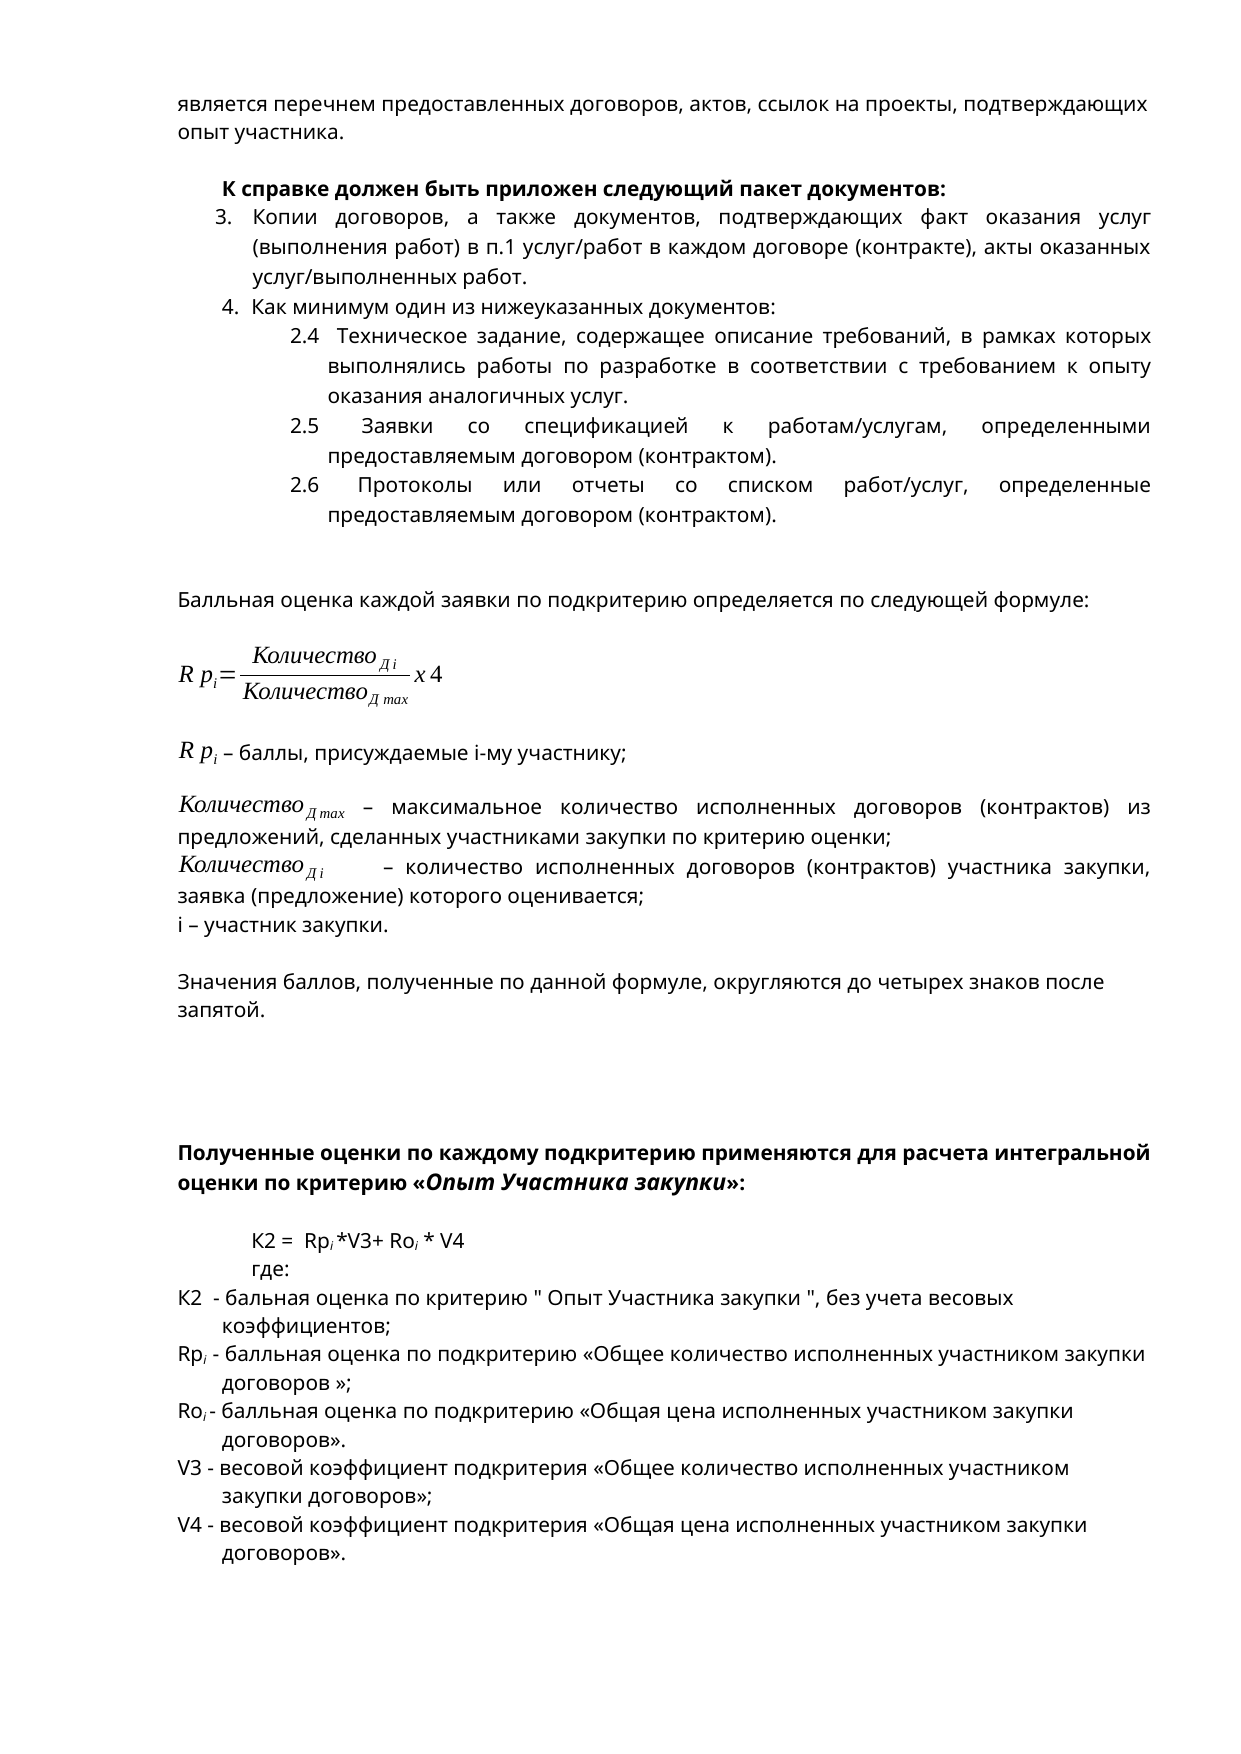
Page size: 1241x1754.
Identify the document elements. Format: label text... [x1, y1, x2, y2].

list Техническое задание, содержащее описание требований, в рамках которых выполнялись работы по разработке в соответствии с требованием к опыту оказания аналогичных услуг. [290, 322, 1152, 409]
text К2 = Rрi *V3+ Rоi * V4 [177, 1226, 1152, 1254]
text i – участник закупки. [177, 910, 1152, 938]
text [177, 89, 1152, 146]
list Как минимум один из нижеуказанных документов: [177, 292, 1152, 320]
list Протоколы или отчеты со списком работ/услуг, определенные предоставляемым договором (контрактом). [290, 471, 1152, 529]
text Полученные оценки по каждому подкритерию применяются для расчета интегральной оценки по критерию «Опыт Участника закупки»: [177, 1138, 1152, 1197]
text Rрi - балльная оценка по подкритерию «Общее количество исполненных участником закупки договоров »; [177, 1339, 1152, 1396]
text где: [177, 1254, 1152, 1283]
list Копии договоров, а также документов, подтверждающих факт оказания услуг (выполнения работ) в п.1 услуг/работ в каждом договоре (контракте), акты оказанных услуг/выполненных работ. [215, 202, 1152, 290]
text – количество исполненных договоров (контрактов) участника закупки, заявка (предложение) которого оценивается; [177, 850, 1152, 910]
text Балльная оценка каждой заявки по подкритерию определяется по следующей формуле: [177, 585, 1152, 613]
text К справке должен быть приложен следующий пакет документов: [177, 174, 1152, 202]
text – баллы, присуждаемые i-му участнику; [177, 737, 1152, 768]
text Значения баллов, полученные по данной формуле, округляются до четырех знаков после запятой. [177, 967, 1152, 1024]
text V3 - весовой коэффициент подкритерия «Общее количество исполненных участником закупки договоров»; [177, 1453, 1152, 1510]
list Заявки со спецификацией к работам/услугам, определенными предоставляемым договором (контрактом). [290, 411, 1152, 469]
text Rоi - балльная оценка по подкритерию «Общая цена исполненных участником закупки договоров». [177, 1396, 1152, 1453]
text V4 - весовой коэффициент подкритерия «Общая цена исполненных участником закупки договоров». [177, 1510, 1152, 1567]
text К2 - бальная оценка по критерию " Опыт Участника закупки ", без учета весовых коэффициентов; [177, 1283, 1152, 1339]
text – максимальное количество исполненных договоров (контрактов) из предложений, сделанных участниками закупки по критерию оценки; [177, 791, 1152, 850]
